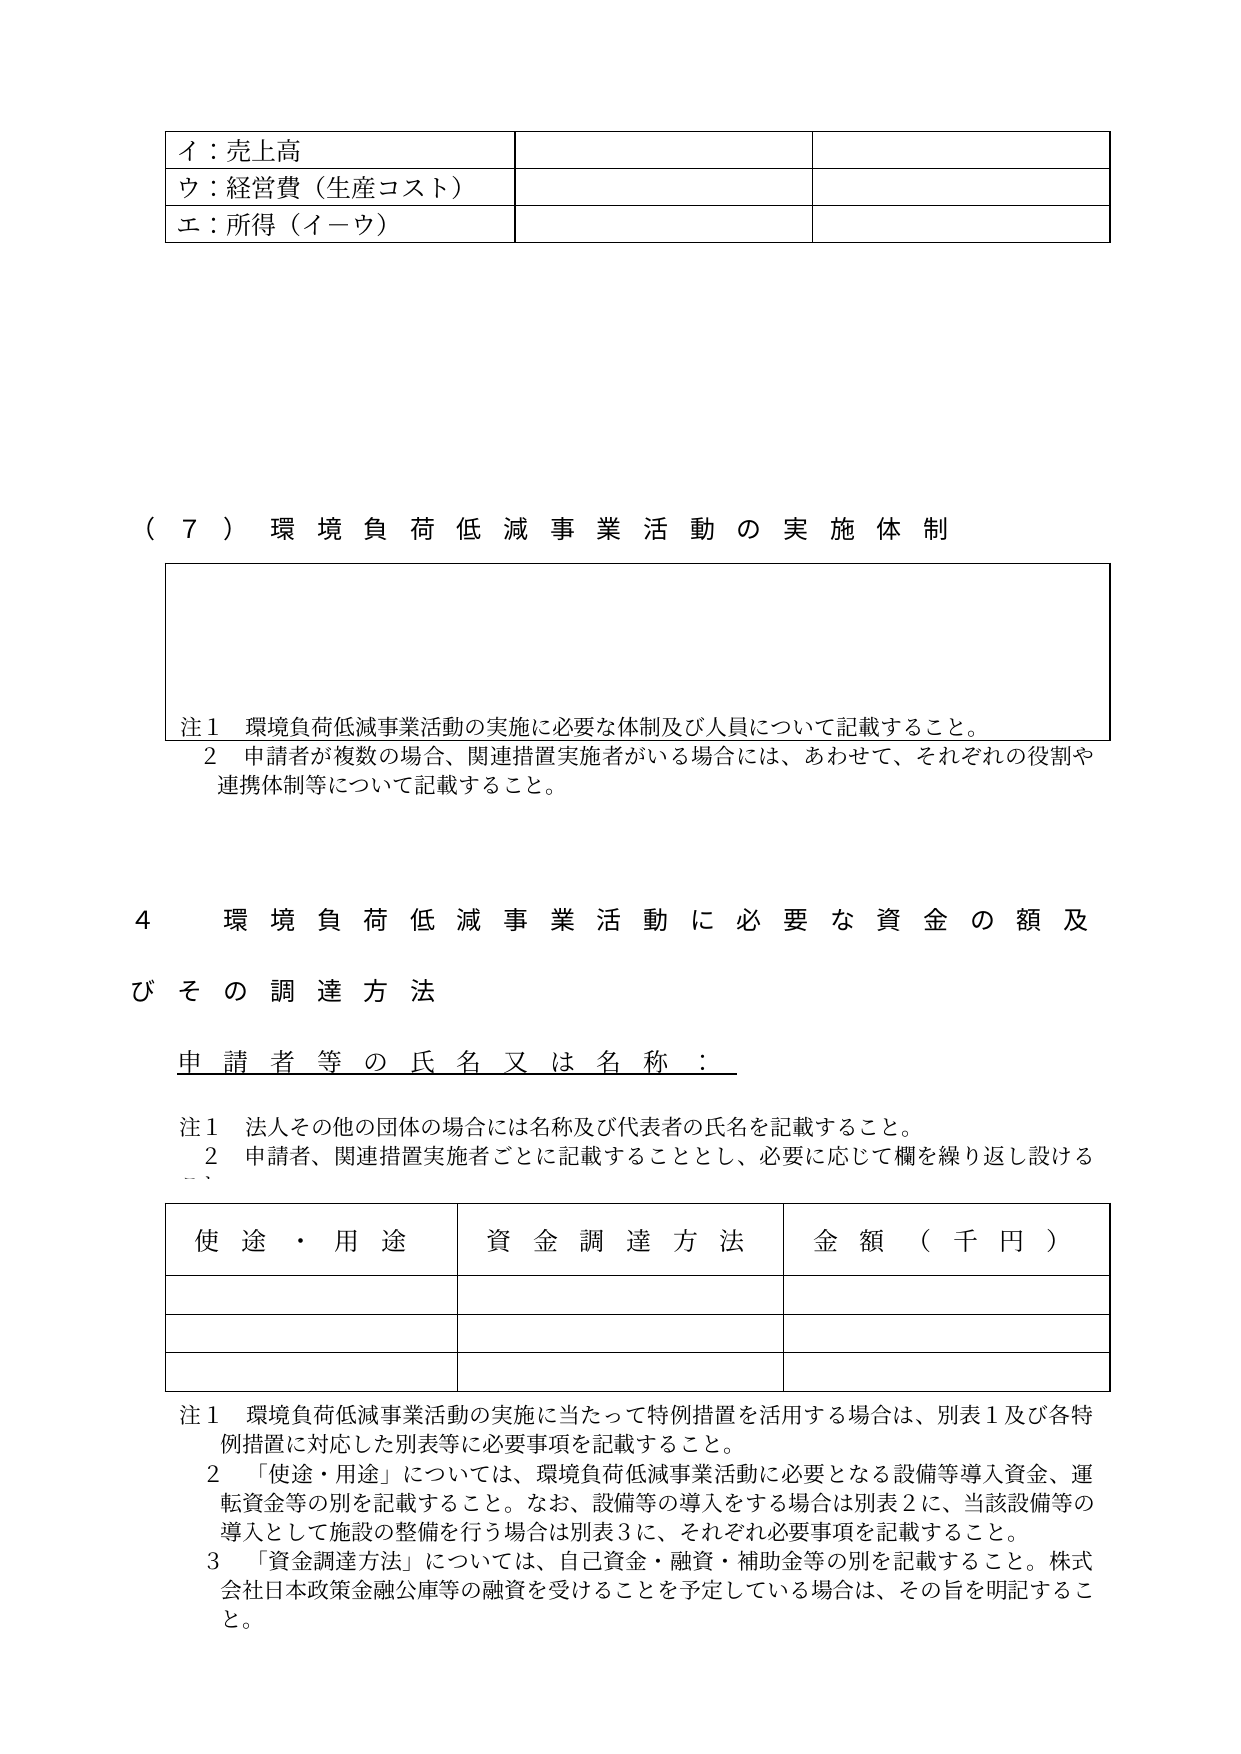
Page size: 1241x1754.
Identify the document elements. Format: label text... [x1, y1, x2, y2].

table_cell [813, 169, 1109, 205]
table_cell イ：売上高 [166, 132, 514, 168]
table_cell [784, 1276, 1109, 1313]
table_cell [813, 206, 1109, 242]
table_header 申請者等の氏名又は名称： [153, 1025, 1109, 1096]
table_cell [166, 1315, 457, 1352]
table_cell ウ：経営費（生産コスト） [166, 169, 514, 205]
table_cell [516, 206, 812, 242]
table_header 資金調達方法 [458, 1204, 783, 1275]
table_cell [458, 1315, 783, 1352]
table_cell [784, 1315, 1109, 1352]
table_header 金額（千円） [784, 1204, 1109, 1275]
table_cell [166, 1353, 457, 1391]
table_cell [784, 1353, 1109, 1391]
table_header 使途・用途 [166, 1204, 457, 1275]
table_cell [458, 1276, 783, 1313]
table_cell [516, 169, 812, 205]
table_cell [516, 132, 812, 168]
table_cell エ：所得（イ－ウ） [166, 206, 514, 242]
table_cell [166, 1276, 457, 1313]
table_header [166, 564, 1109, 740]
text （７）環境負荷低減事業活動の実施体制 [130, 492, 1110, 563]
table_cell [813, 132, 1109, 168]
table_cell [458, 1353, 783, 1391]
text ４ 環境負荷低減事業活動に必要な資金の額及びその調達方法 [130, 883, 1110, 1025]
